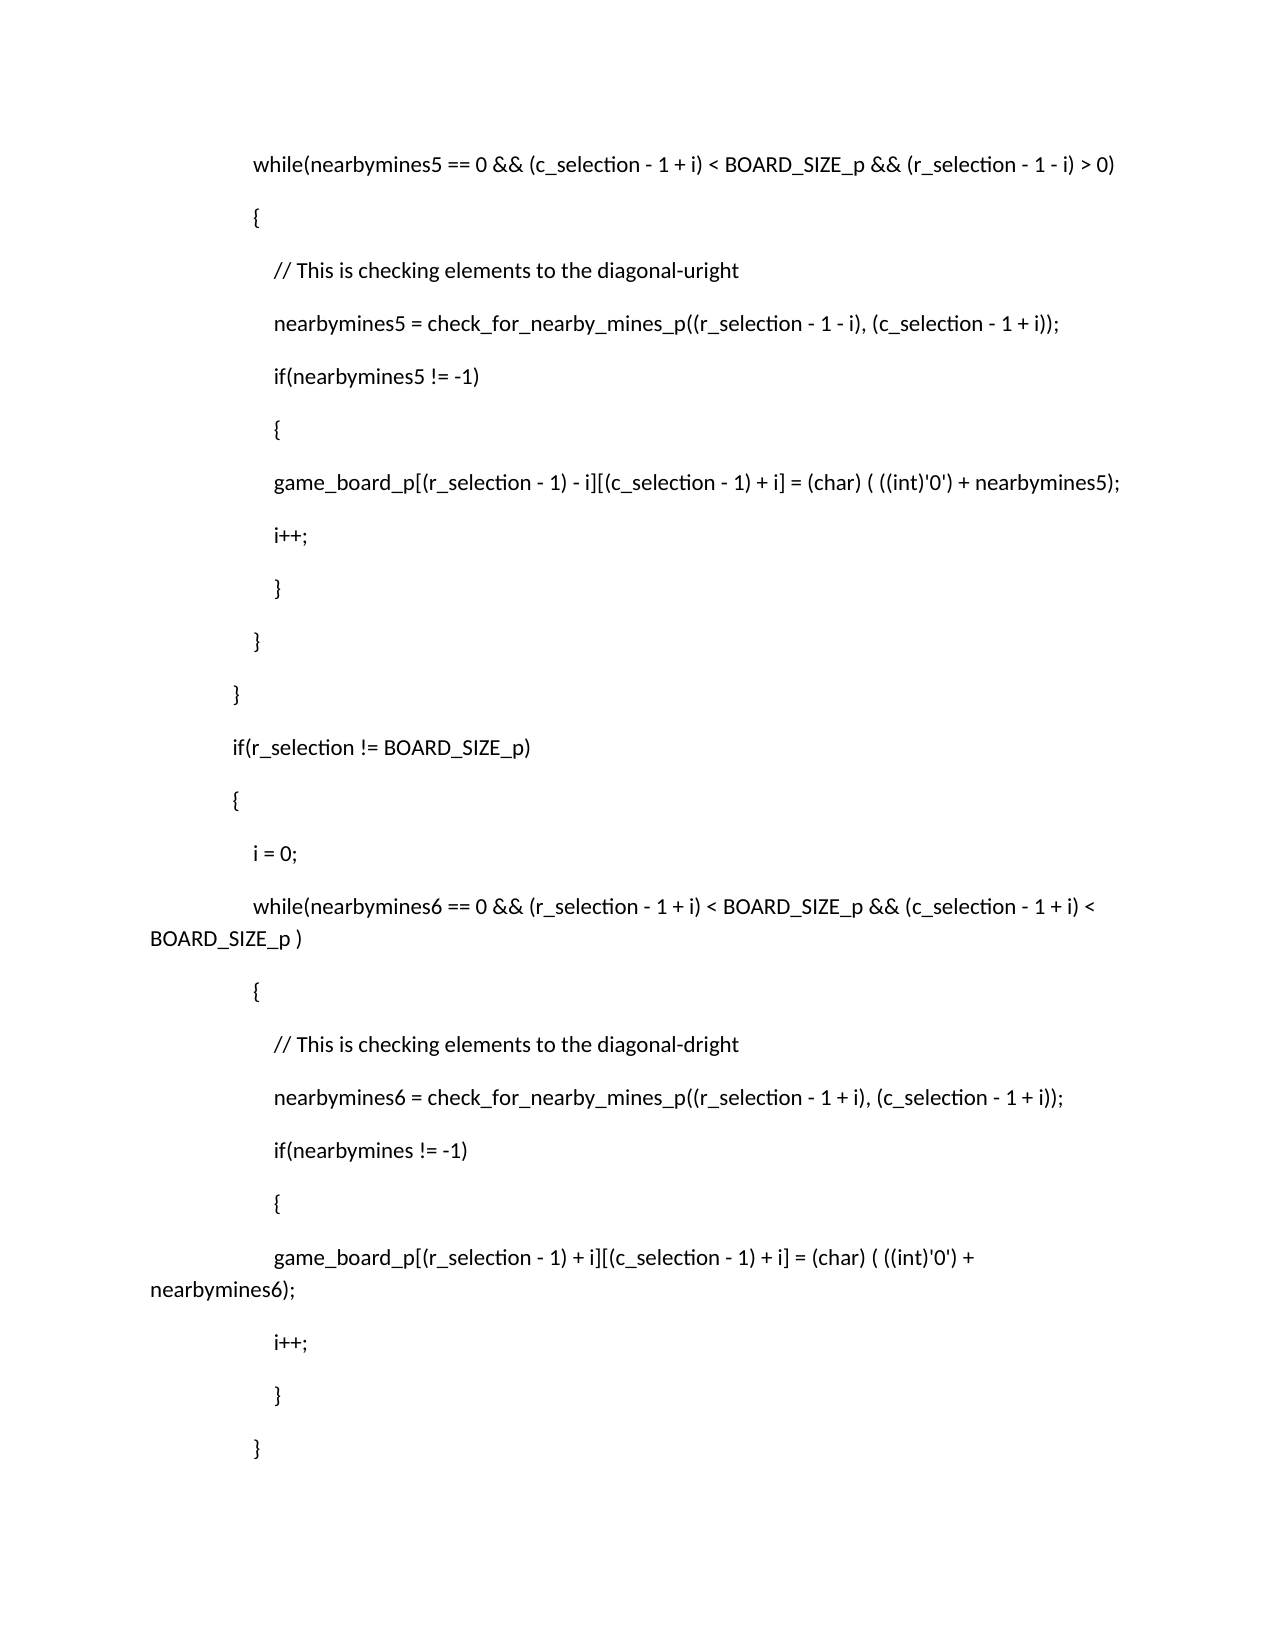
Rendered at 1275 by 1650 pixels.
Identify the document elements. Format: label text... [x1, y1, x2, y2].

text while(nearbymines6 == 0 && (r_selection - 1 + i) < BOARD_SIZE_p && (c_selection - 1 + i) < BOARD_SIZE_p ) [150, 892, 1125, 952]
text nearbymines6 = check_for_nearby_mines_p((r_selection - 1 + i), (c_selection - 1 + i)); [150, 1083, 1125, 1112]
text } [150, 574, 1125, 602]
text i = 0; [150, 839, 1125, 867]
text } [150, 1434, 1125, 1462]
text // This is checking elements to the diagonal-dright [150, 1031, 1125, 1058]
text game_board_p[(r_selection - 1) + i][(c_selection - 1) + i] = (char) ( ((int)'0') + nearbymines6); [150, 1243, 1125, 1303]
text if(nearbymines != -1) [150, 1137, 1125, 1164]
text // This is checking elements to the diagonal-uright [150, 256, 1125, 284]
text } [150, 627, 1125, 655]
text while(nearbymines5 == 0 && (c_selection - 1 + i) < BOARD_SIZE_p && (r_selection - 1 - i) > 0) [150, 150, 1125, 178]
text if(nearbymines5 != -1) [150, 362, 1125, 390]
text } [150, 1381, 1125, 1409]
text { [150, 977, 1125, 1006]
text i++; [150, 521, 1125, 549]
text nearbymines5 = check_for_nearby_mines_p((r_selection - 1 - i), (c_selection - 1 + i)); [150, 309, 1125, 337]
text if(r_selection != BOARD_SIZE_p) [150, 733, 1125, 761]
text { [150, 203, 1125, 231]
text { [150, 1189, 1125, 1218]
text { [150, 415, 1125, 443]
text { [150, 786, 1125, 814]
text } [150, 680, 1125, 708]
text game_board_p[(r_selection - 1) - i][(c_selection - 1) + i] = (char) ( ((int)'0') + nearbymines5); [150, 468, 1125, 496]
text i++; [150, 1328, 1125, 1356]
